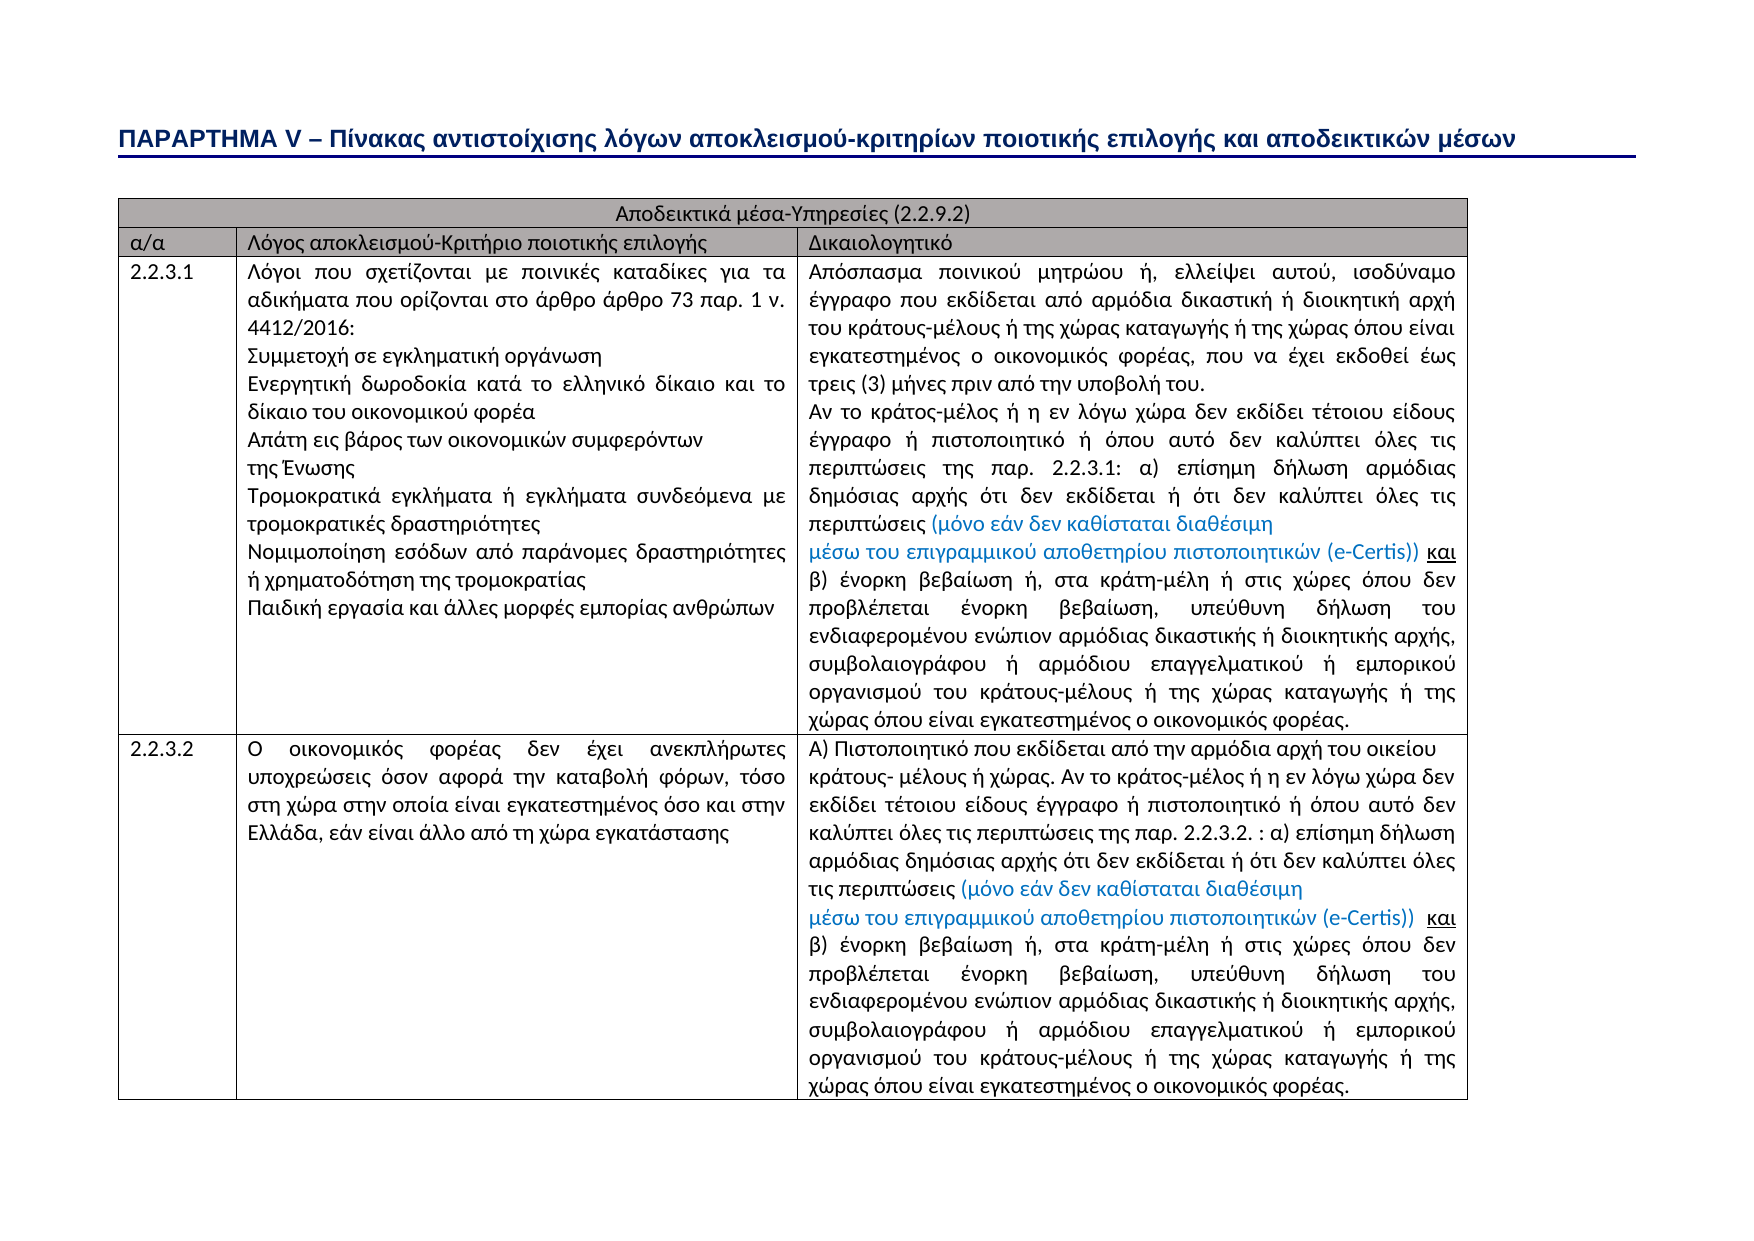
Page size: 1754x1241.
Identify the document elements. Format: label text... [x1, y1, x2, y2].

subtitle ΠΑΡΑΡΤΗΜΑ V – Πίνακας αντιστοίχισης λόγων αποκλεισμού-κριτηρίων ποιοτικής επιλογής και αποδεικτικών μέσων [118, 124, 1636, 155]
table_cell Απόσπασμα ποινικού μητρώου ή, ελλείψει αυτού, ισοδύναμο έγγραφο που εκδίδεται από αρμόδια δικαστική ή διοικητική αρχή του κράτους-μέλους ή της χώρας καταγωγής ή της χώρας όπου είναι εγκατεστημένος ο οικονομικός φορέας, που να έχει εκδοθεί έως τρεις (3) μήνες πριν από την υποβολή του. Αν το κράτος-μέλος ή η εν λόγω χώρα δεν εκδίδει τέτοιου είδους έγγραφο ή πιστοποιητικό ή όπου αυτό δεν καλύπτει όλες τις περιπτώσεις της παρ. 2.2.3.1: α) επίσημη δήλωση αρμόδιας δημόσιας αρχής ότι δεν εκδίδεται ή ότι δεν καλύπτει όλες τις περιπτώσεις (μόνο εάν δεν καθίσταται διαθέσιμη μέσω του επιγραμμικού αποθετηρίου πιστοποιητικών (e-Certis)) και β) ένορκη βεβαίωση ή, στα κράτη-μέλη ή στις χώρες όπου δεν προβλέπεται ένορκη βεβαίωση, υπεύθυνη δήλωση του ενδιαφερομένου ενώπιον αρμόδιας δικαστικής ή διοικητικής αρχής, συμβολαιογράφου ή αρμόδιου επαγγελματικού ή εμπορικού οργανισμού του κράτους-μέλους ή της χώρας καταγωγής ή της χώρας όπου είναι εγκατεστημένος ο οικονομικός φορέας. [798, 257, 1467, 733]
table_header Αποδεικτικά μέσα-Υπηρεσίες (2.2.9.2) [119, 199, 1467, 227]
table_cell 2.2.3.2 [119, 735, 236, 1099]
table_cell 2.2.3.1 [119, 257, 236, 733]
table_cell Δικαιολογητικό [798, 228, 1467, 256]
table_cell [798, 735, 1467, 1099]
table_cell Λόγοι που σχετίζονται με ποινικές καταδίκες για τα αδικήματα που ορίζονται στο άρθρο άρθρο 73 παρ. 1 ν. 4412/2016: Συμμετοχή σε εγκληματική οργάνωση Ενεργητική δωροδοκία κατά το ελληνικό δίκαιο και το δίκαιο του οικονομικού φορέα Απάτη εις βάρος των οικονομικών συμφερόντων της Ένωσης Τρομοκρατικά εγκλήματα ή εγκλήματα συνδεόμενα με τρομοκρατικές δραστηριότητες Νομιμοποίηση εσόδων από παράνομες δραστηριότητες ή χρηματοδότηση της τρομοκρατίας Παιδική εργασία και άλλες μορφές εμπορίας ανθρώπων [237, 257, 797, 733]
table_cell Λόγος αποκλεισμού-Κριτήριο ποιοτικής επιλογής [237, 228, 797, 256]
table_cell α/α [119, 228, 236, 256]
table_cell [237, 735, 797, 1099]
